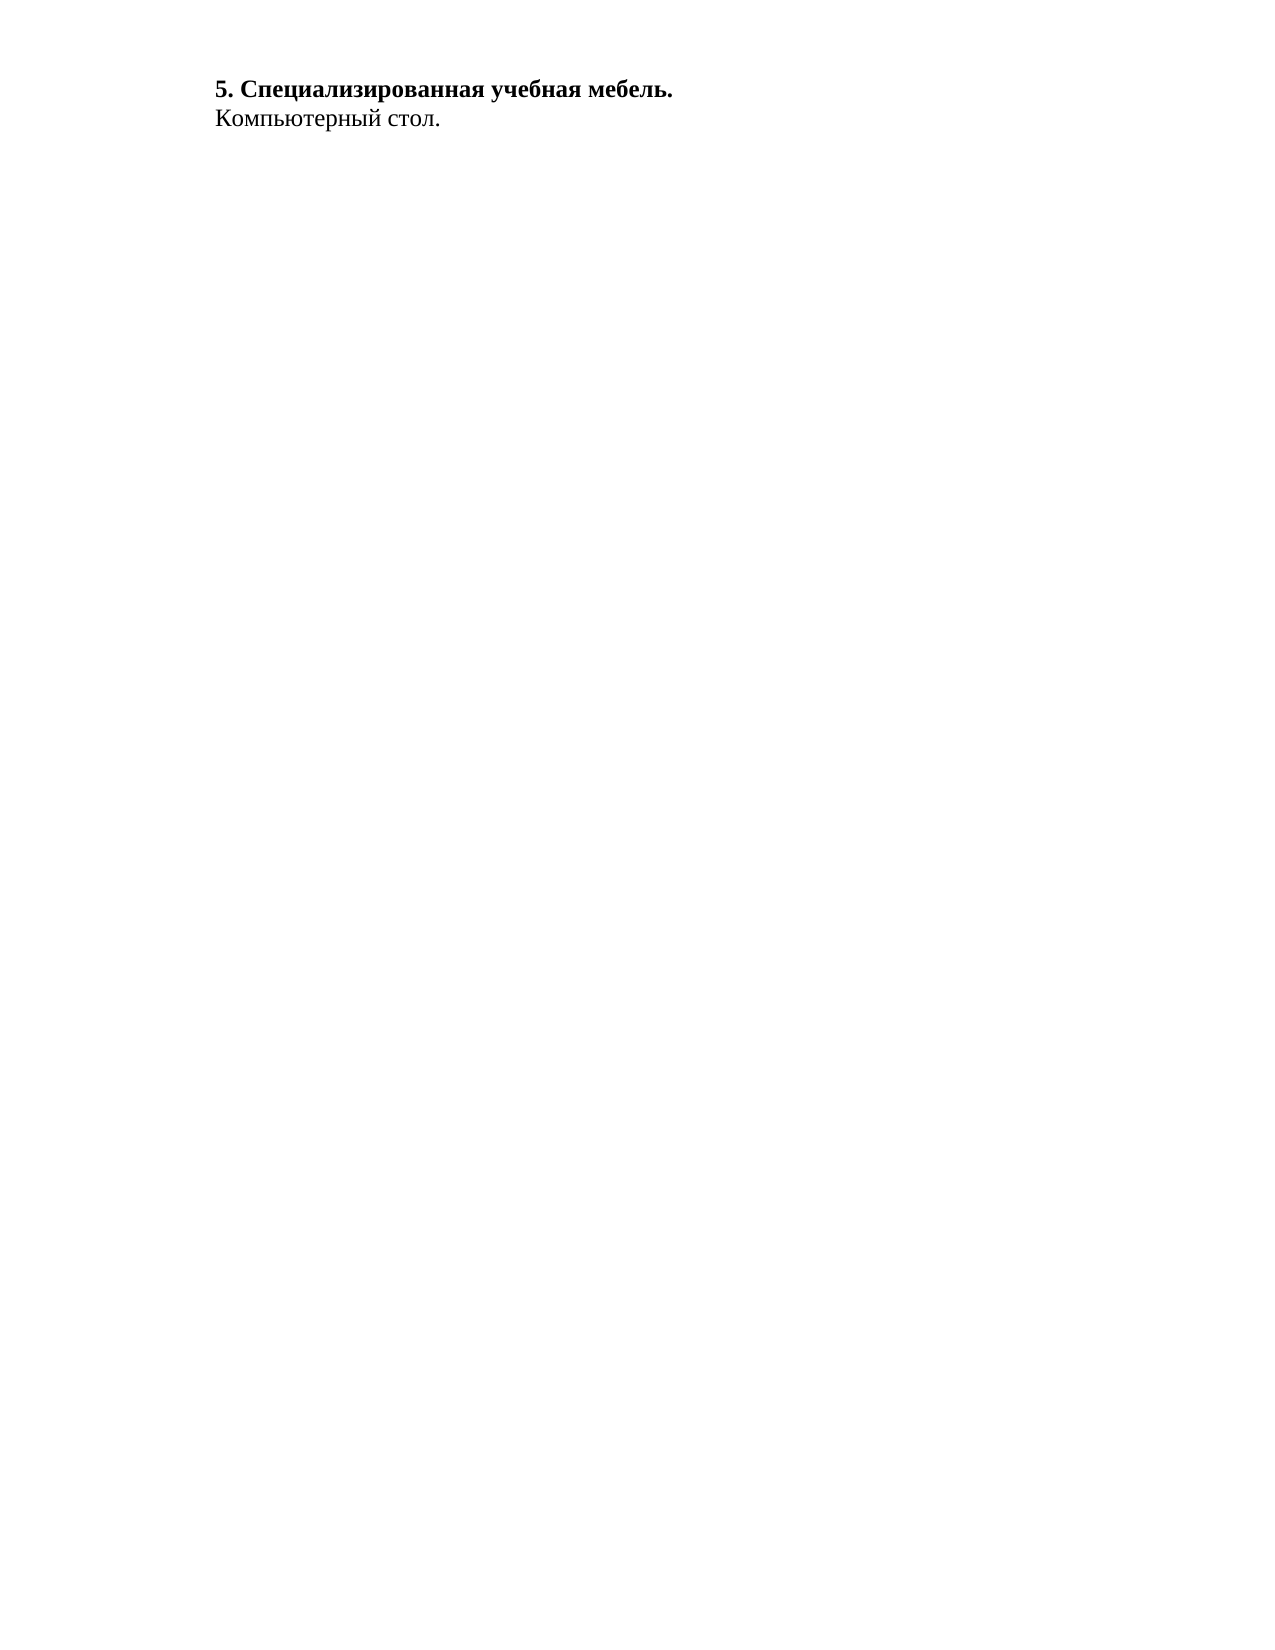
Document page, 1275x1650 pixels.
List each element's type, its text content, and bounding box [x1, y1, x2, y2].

text 5. Специализированная учебная мебель. [177, 74, 1186, 103]
text Компьютерный стол. [177, 103, 1186, 131]
